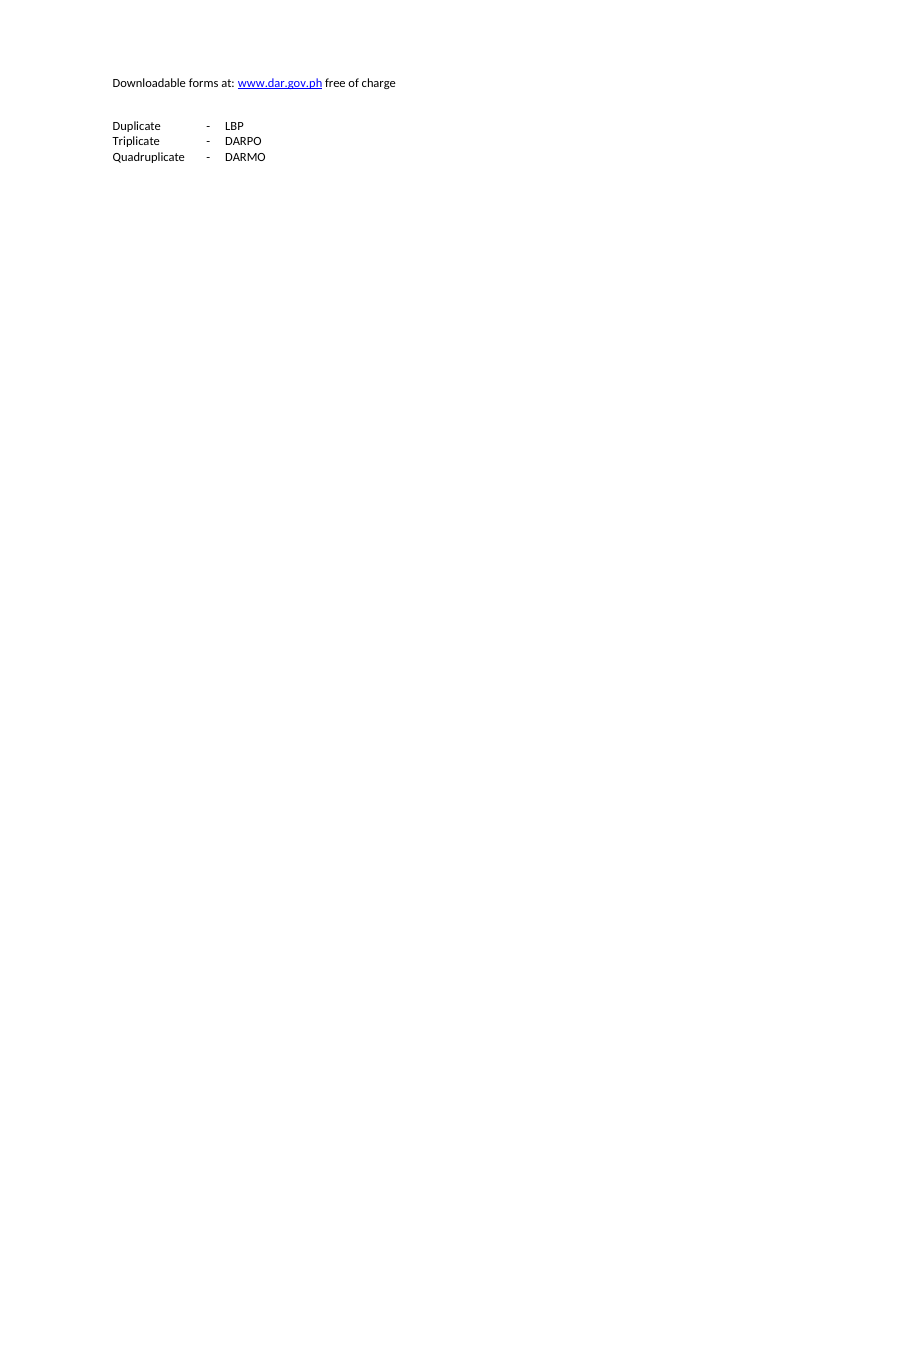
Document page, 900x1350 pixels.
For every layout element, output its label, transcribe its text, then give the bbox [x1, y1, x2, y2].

text Triplicate - DARPO [112, 134, 787, 149]
text Quadruplicate - DARMO [112, 149, 787, 164]
text Duplicate - LBP [112, 118, 787, 134]
